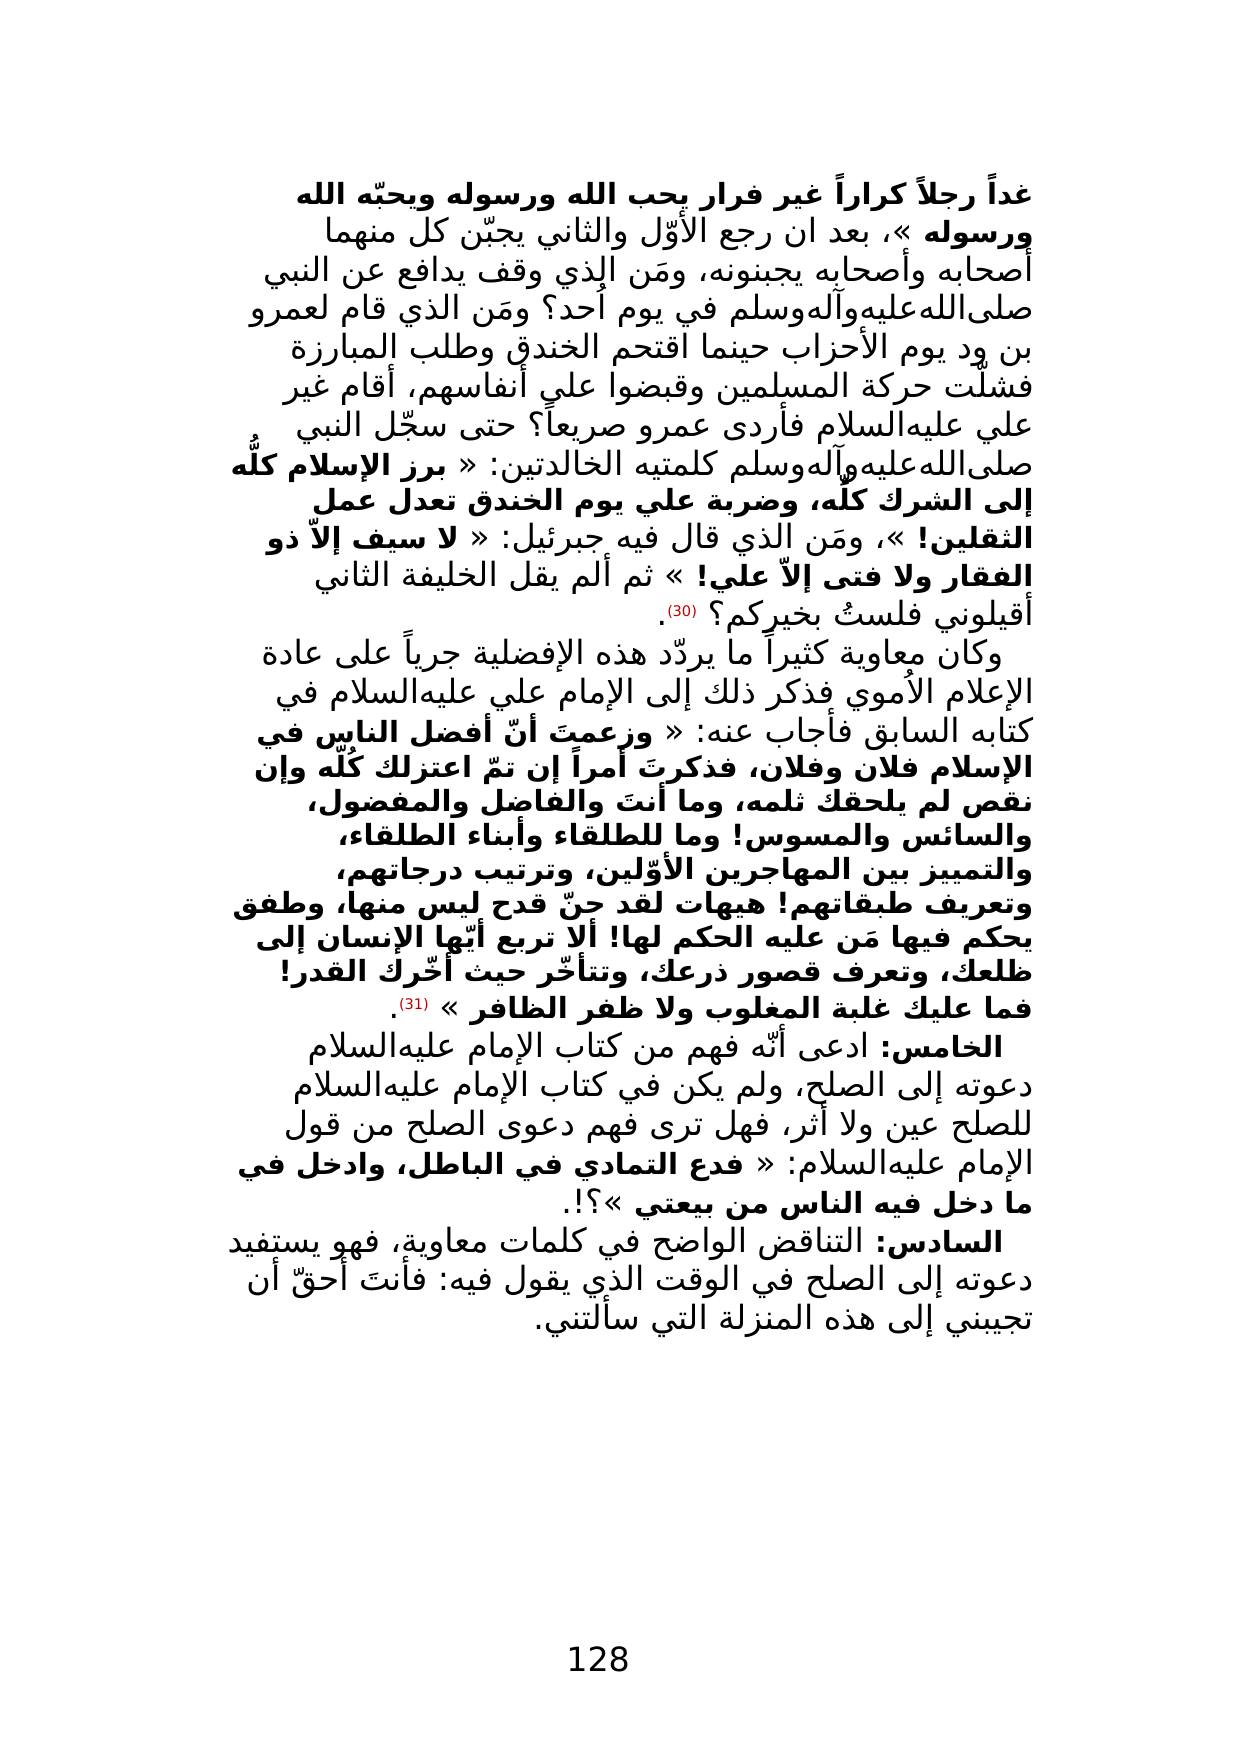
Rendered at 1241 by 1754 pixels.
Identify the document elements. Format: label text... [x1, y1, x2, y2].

text السادس: التناقض الواضح في كلمات معاوية، فهو يستفيد دعوته إلى الصلح في الوقت الذي يقول فيه: فأنتَ أحقّ أن تجيبني إلى هذه المنزلة التي سألتني. [222, 1221, 1033, 1338]
text وكان معاوية كثيراً ما يردّد هذه الإفضلية جرياً على عادة الإعلام الاُموي فذكر ذلك إلى الإمام علي عليه‌السلام في كتابه السابق فأجاب عنه: « وزعمتَ أنّ أفضل الناس في الإسلام فلان وفلان، فذكرتَ أمراً إن تمّ اعتزلك كُلّه وإن نقص لم يلحقك ثلمه، وما أنتَ والفاضل والمفضول، والسائس والمسوس! وما للطلقاء وأبناء الطلقاء، والتمييز بين المهاجرين الأوّلين، وترتيب درجاتهم، وتعريف طبقاتهم! هيهات لقد حنّ قدح ليس منها، وطفق يحكم فيها مَن عليه الحكم لها! ألا تربع أيّها الإنسان إلى ظلعك، وتعرف قصور ذرعك، وتتأخّر حيث أخّرك القدر! فما عليك غلبة المغلوب ولا ظفر الظافر » (31). [222, 634, 1033, 1027]
text غداً رجلاً كراراً غير فرار يحب الله ورسوله ويحبّه الله ورسوله »، بعد ان رجع الأوّل والثاني يجبّن كل منهما أصحابه وأصحابه يجبنونه، ومَن الذي وقف يدافع عن النبي صلى‌الله‌عليه‌وآله‌وسلم في يوم اُحد؟ ومَن الذي قام لعمرو بن ود يوم الأحزاب حينما اقتحم الخندق وطلب المبارزة فشلّت حركة المسلمين وقبضوا على أنفاسهم، أقام غير علي عليه‌السلام فأردى عمرو صريعاً؟ حتى سجّل النبي صلى‌الله‌عليه‌وآله‌وسلم كلمتيه الخالدتين: « برز الإسلام كلُّه إلى الشرك كلِّه، وضربة علي يوم الخندق تعدل عمل الثقلين! »، ومَن الذي قال فيه جبرئيل: « لا سيف إلاّ ذو الفقار ولا فتى إلاّ علي! » ثم ألم يقل الخليفة الثاني أقيلوني فلستُ بخيركم؟ (30). [222, 177, 1033, 634]
text الخامس: ادعى أنّه فهم من كتاب الإمام عليه‌السلام دعوته إلى الصلح، ولم يكن في كتاب الإمام عليه‌السلام للصلح عين ولا أثر، فهل ترى فهم دعوى الصلح من قول الإمام عليه‌السلام: « فدع التمادي في الباطل، وادخل في ما دخل فيه الناس من بيعتي »؟!. [222, 1027, 1033, 1221]
